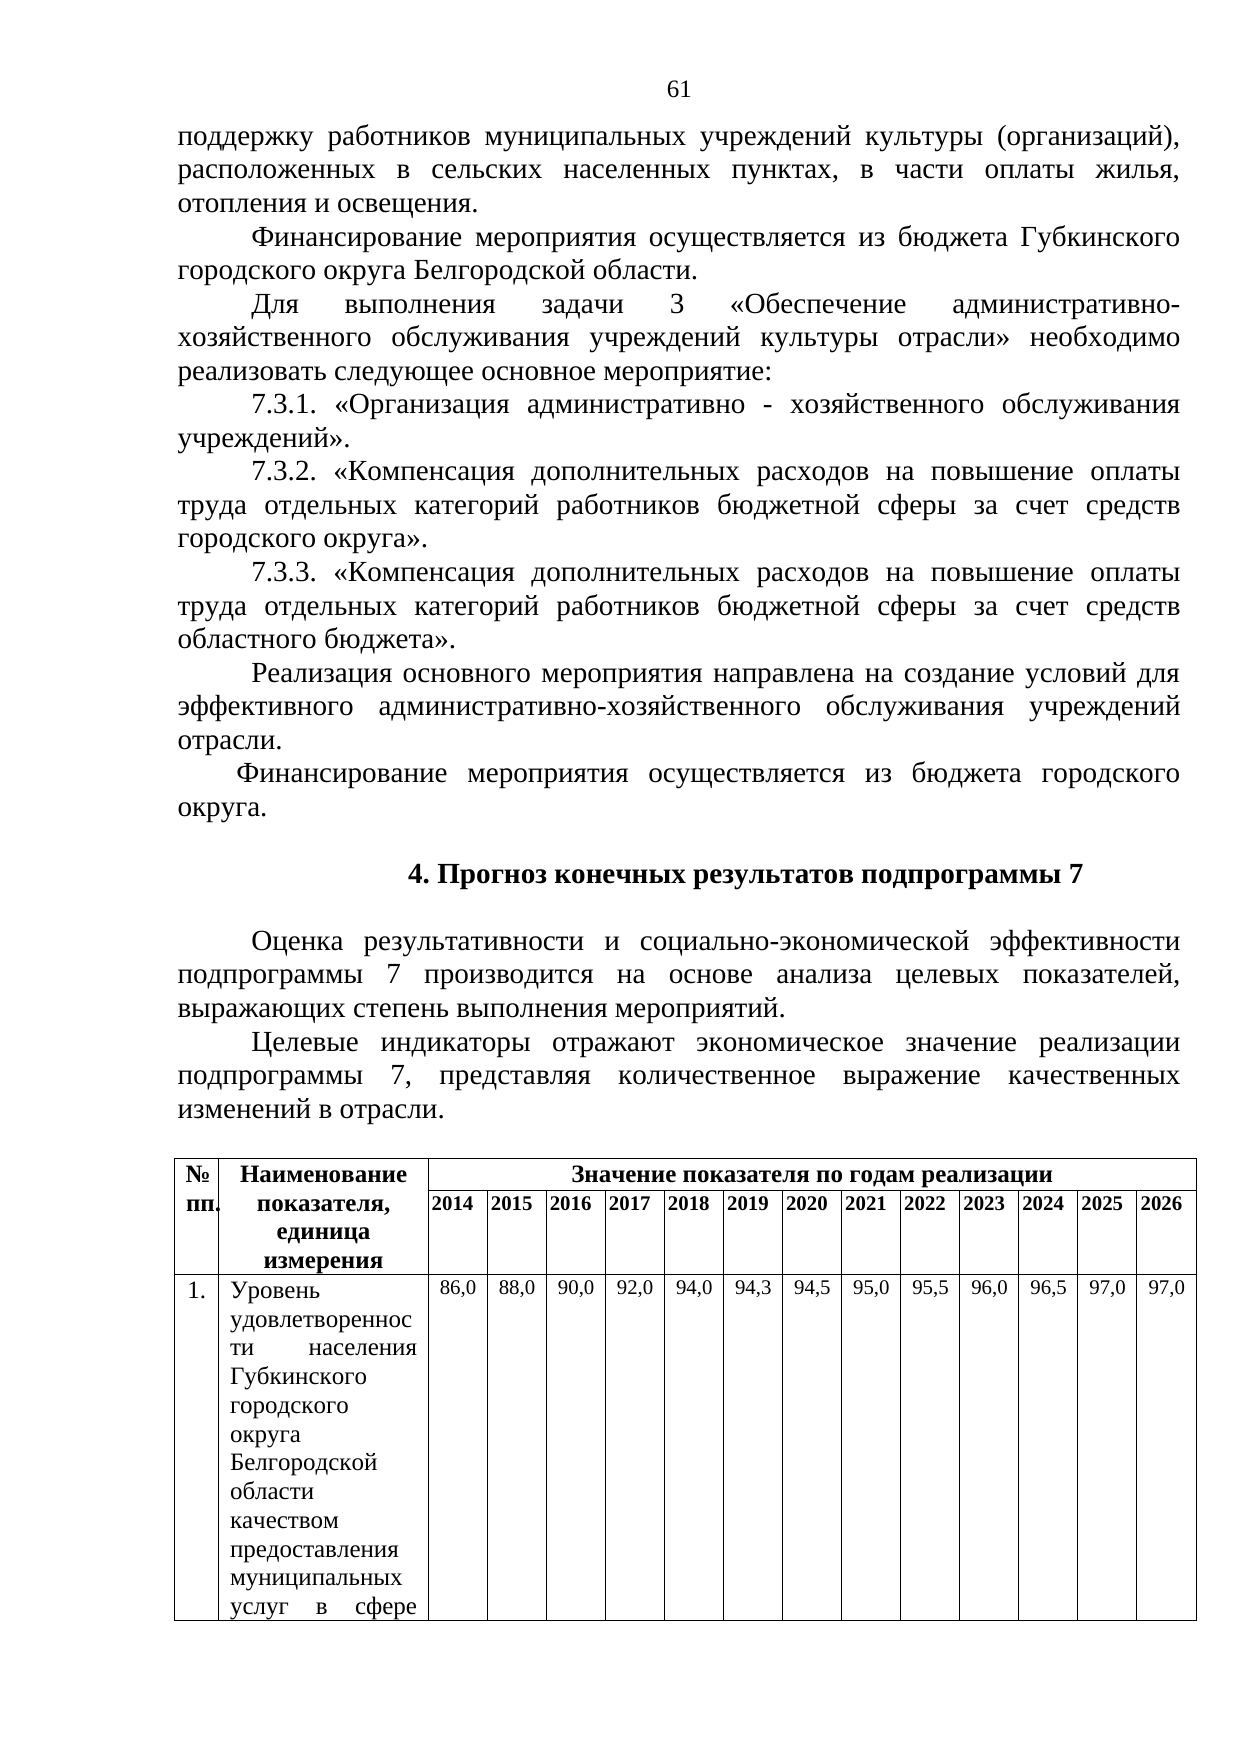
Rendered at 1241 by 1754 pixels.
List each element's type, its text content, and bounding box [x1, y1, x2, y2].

table_cell 90,0 [547, 1275, 605, 1620]
table_cell 2017 [606, 1191, 664, 1274]
text 4. Прогноз конечных результатов подпрограммы 7 [310, 856, 1181, 889]
table_cell 88,0 [488, 1275, 546, 1620]
text 7.3.1. «Организация административно - хозяйственного обслуживания учреждений». [177, 386, 1181, 453]
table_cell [219, 1275, 428, 1620]
table_cell 2024 [1019, 1191, 1077, 1274]
table_cell 2020 [783, 1191, 841, 1274]
table_cell 2021 [842, 1191, 900, 1274]
table_cell 95,5 [901, 1275, 959, 1620]
table_cell 2022 [901, 1191, 959, 1274]
table_cell 2015 [488, 1191, 546, 1274]
table_cell 96,0 [960, 1275, 1018, 1620]
text Целевые индикаторы отражают экономическое значение реализации подпрограммы 7, представляя количественное выражение качественных изменений в отрасли. [177, 1024, 1181, 1124]
table_cell 2025 [1078, 1191, 1136, 1274]
text 7.3.3. «Компенсация дополнительных расходов на повышение оплаты труда отдельных категорий работников бюджетной сферы за счет средств областного бюджета». [177, 554, 1181, 655]
text Оценка результативности и социально-экономической эффективности подпрограммы 7 производится на основе анализа целевых показателей, выражающих степень выполнения мероприятий. [177, 923, 1181, 1024]
table_cell 94,3 [724, 1275, 782, 1620]
text Для выполнения задачи 3 «Обеспечение административно-хозяйственного обслуживания учреждений культуры отрасли» необходимо реализовать следующее основное мероприятие: [177, 286, 1181, 386]
table_cell 94,5 [783, 1275, 841, 1620]
table_cell 97,0 [1078, 1275, 1136, 1620]
table_cell 94,0 [665, 1275, 723, 1620]
text Финансирование мероприятия осуществляется из бюджета городского округа. [177, 755, 1181, 822]
table_cell 2019 [724, 1191, 782, 1274]
table_cell 96,5 [1019, 1275, 1077, 1620]
table_cell 2014 [429, 1191, 487, 1274]
table_cell 2016 [547, 1191, 605, 1274]
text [177, 118, 1181, 219]
table_cell 97,0 [1137, 1275, 1196, 1620]
table_cell 2018 [665, 1191, 723, 1274]
table_header № пп. [175, 1159, 218, 1274]
text 7.3.2. «Компенсация дополнительных расходов на повышение оплаты труда отдельных категорий работников бюджетной сферы за счет средств городского округа». [177, 453, 1181, 554]
table_header Наименование показателя, единица измерения [219, 1159, 428, 1274]
table_cell 95,0 [842, 1275, 900, 1620]
text Финансирование мероприятия осуществляется из бюджета Губкинского городского округа Белгородской области. [177, 219, 1181, 286]
table_cell 2026 [1137, 1191, 1196, 1274]
table_cell 2023 [960, 1191, 1018, 1274]
table_cell 1. [175, 1275, 218, 1620]
table_cell 86,0 [429, 1275, 487, 1620]
text Реализация основного мероприятия направлена на создание условий для эффективного административно-хозяйственного обслуживания учреждений отрасли. [177, 655, 1181, 755]
table_header Значение показателя по годам реализации [429, 1159, 1196, 1190]
table_cell 92,0 [606, 1275, 664, 1620]
